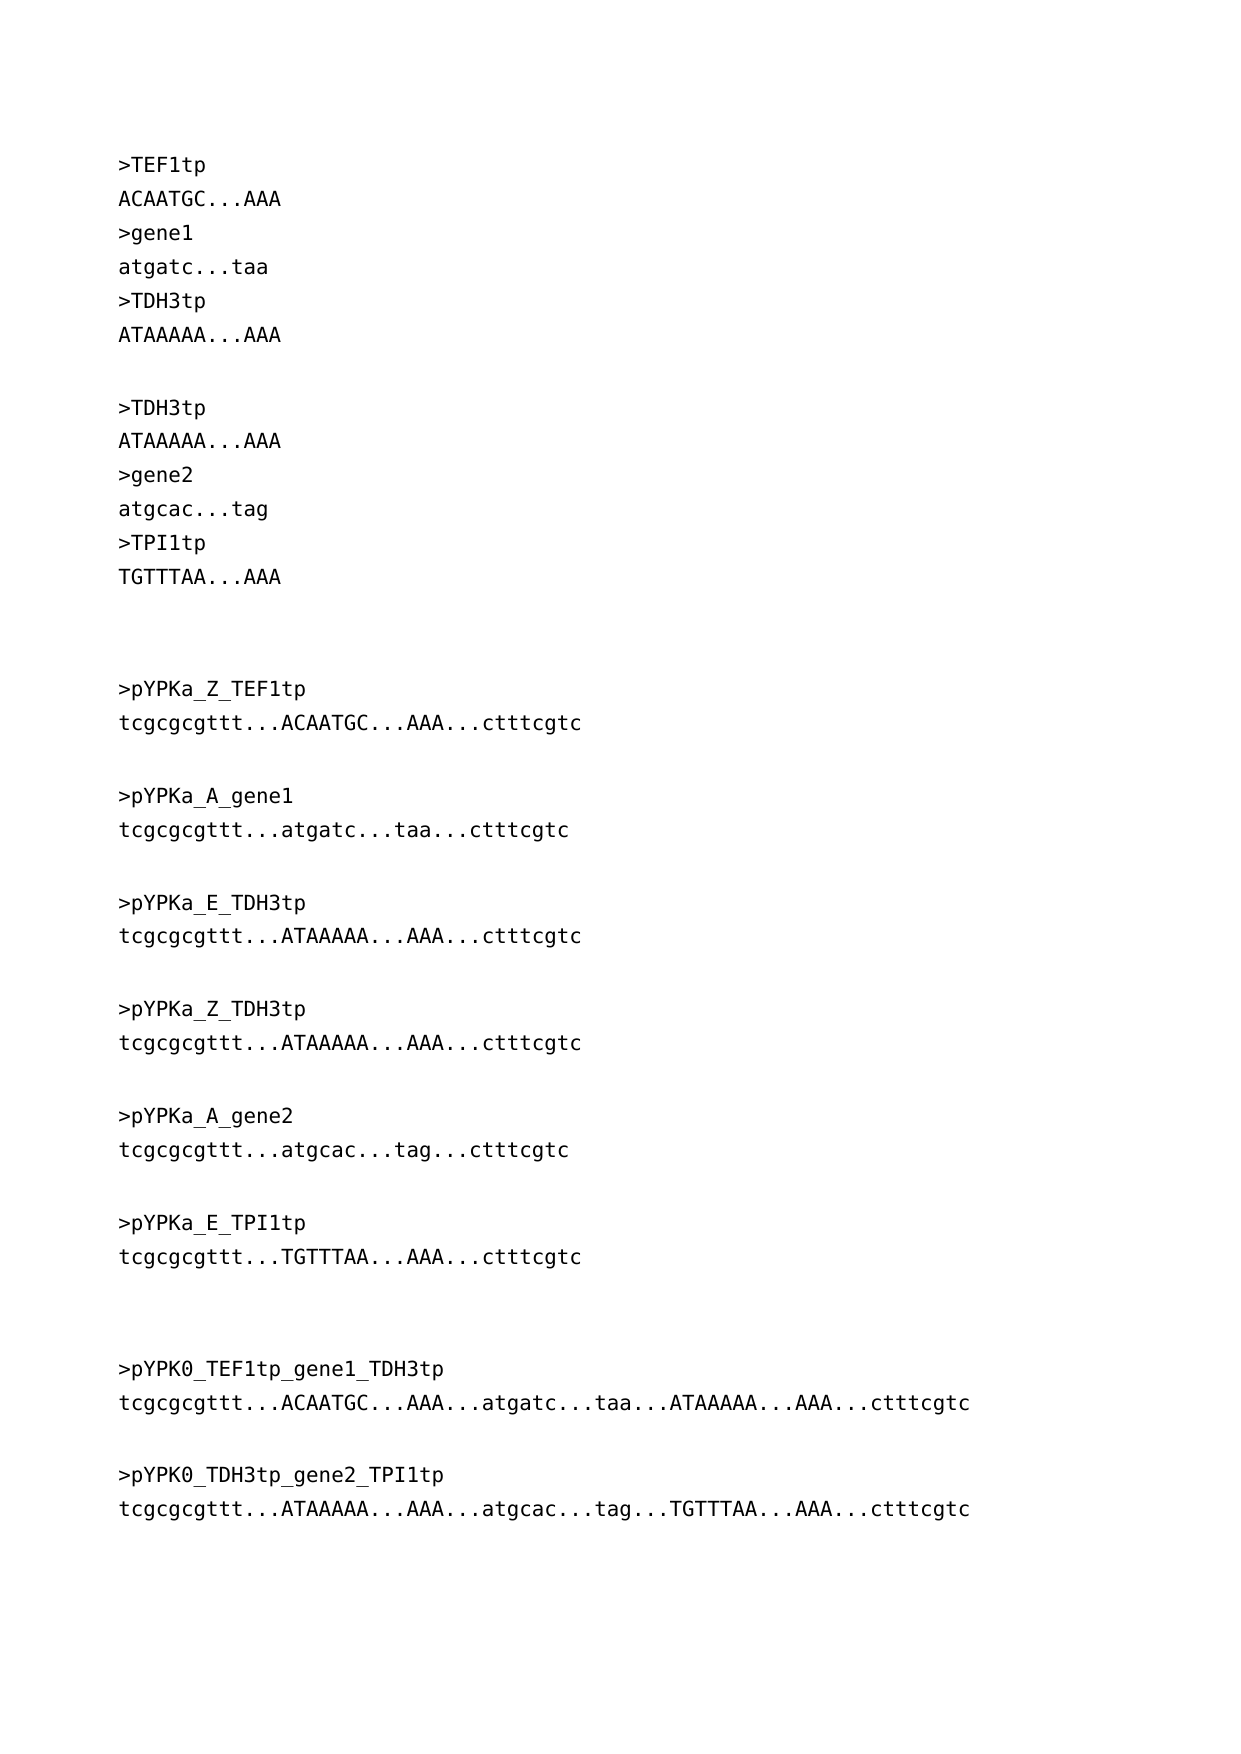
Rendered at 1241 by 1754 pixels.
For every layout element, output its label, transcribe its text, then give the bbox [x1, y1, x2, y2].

text tcgcgcgttt...ATAAAAA...AAA...ctttcgtc [118, 1035, 1122, 1055]
text >pYPKa_Z_TEF1tp [118, 681, 1122, 700]
text ACAATGC...AAA [118, 191, 1122, 210]
text ATAAAAA...AAA [118, 433, 1122, 453]
text >gene1 [118, 225, 1122, 244]
text >pYPKa_E_TDH3tp [118, 894, 1122, 914]
text tcgcgcgttt...TGTTTAA...AAA...ctttcgtc [118, 1249, 1122, 1268]
text >pYPKa_A_gene2 [118, 1108, 1122, 1127]
text >TDH3tp [118, 399, 1122, 419]
text >TEF1tp [118, 157, 1122, 176]
text >pYPKa_E_TPI1tp [118, 1215, 1122, 1234]
text atgcac...tag [118, 501, 1122, 521]
text atgatc...taa [118, 259, 1122, 278]
text TGTTTAA...AAA [118, 569, 1122, 589]
text >pYPKa_Z_TDH3tp [118, 1001, 1122, 1021]
text tcgcgcgttt...ACAATGC...AAA...ctttcgtc [118, 715, 1122, 734]
text ATAAAAA...AAA [118, 327, 1122, 346]
text >pYPK0_TEF1tp_gene1_TDH3tp [118, 1361, 1122, 1380]
text >pYPK0_TDH3tp_gene2_TPI1tp [118, 1467, 1122, 1487]
text tcgcgcgttt...ATAAAAA...AAA...ctttcgtc [118, 928, 1122, 948]
text >pYPKa_A_gene1 [118, 788, 1122, 807]
text tcgcgcgttt...ACAATGC...AAA...atgatc...taa...ATAAAAA...AAA...ctttcgtc [118, 1394, 1122, 1414]
text tcgcgcgttt...atgatc...taa...ctttcgtc [118, 822, 1122, 841]
text >gene2 [118, 467, 1122, 487]
text >TPI1tp [118, 535, 1122, 555]
text >TDH3tp [118, 293, 1122, 312]
text tcgcgcgttt...atgcac...tag...ctttcgtc [118, 1142, 1122, 1161]
text tcgcgcgttt...ATAAAAA...AAA...atgcac...tag...TGTTTAA...AAA...ctttcgtc [118, 1501, 1122, 1521]
